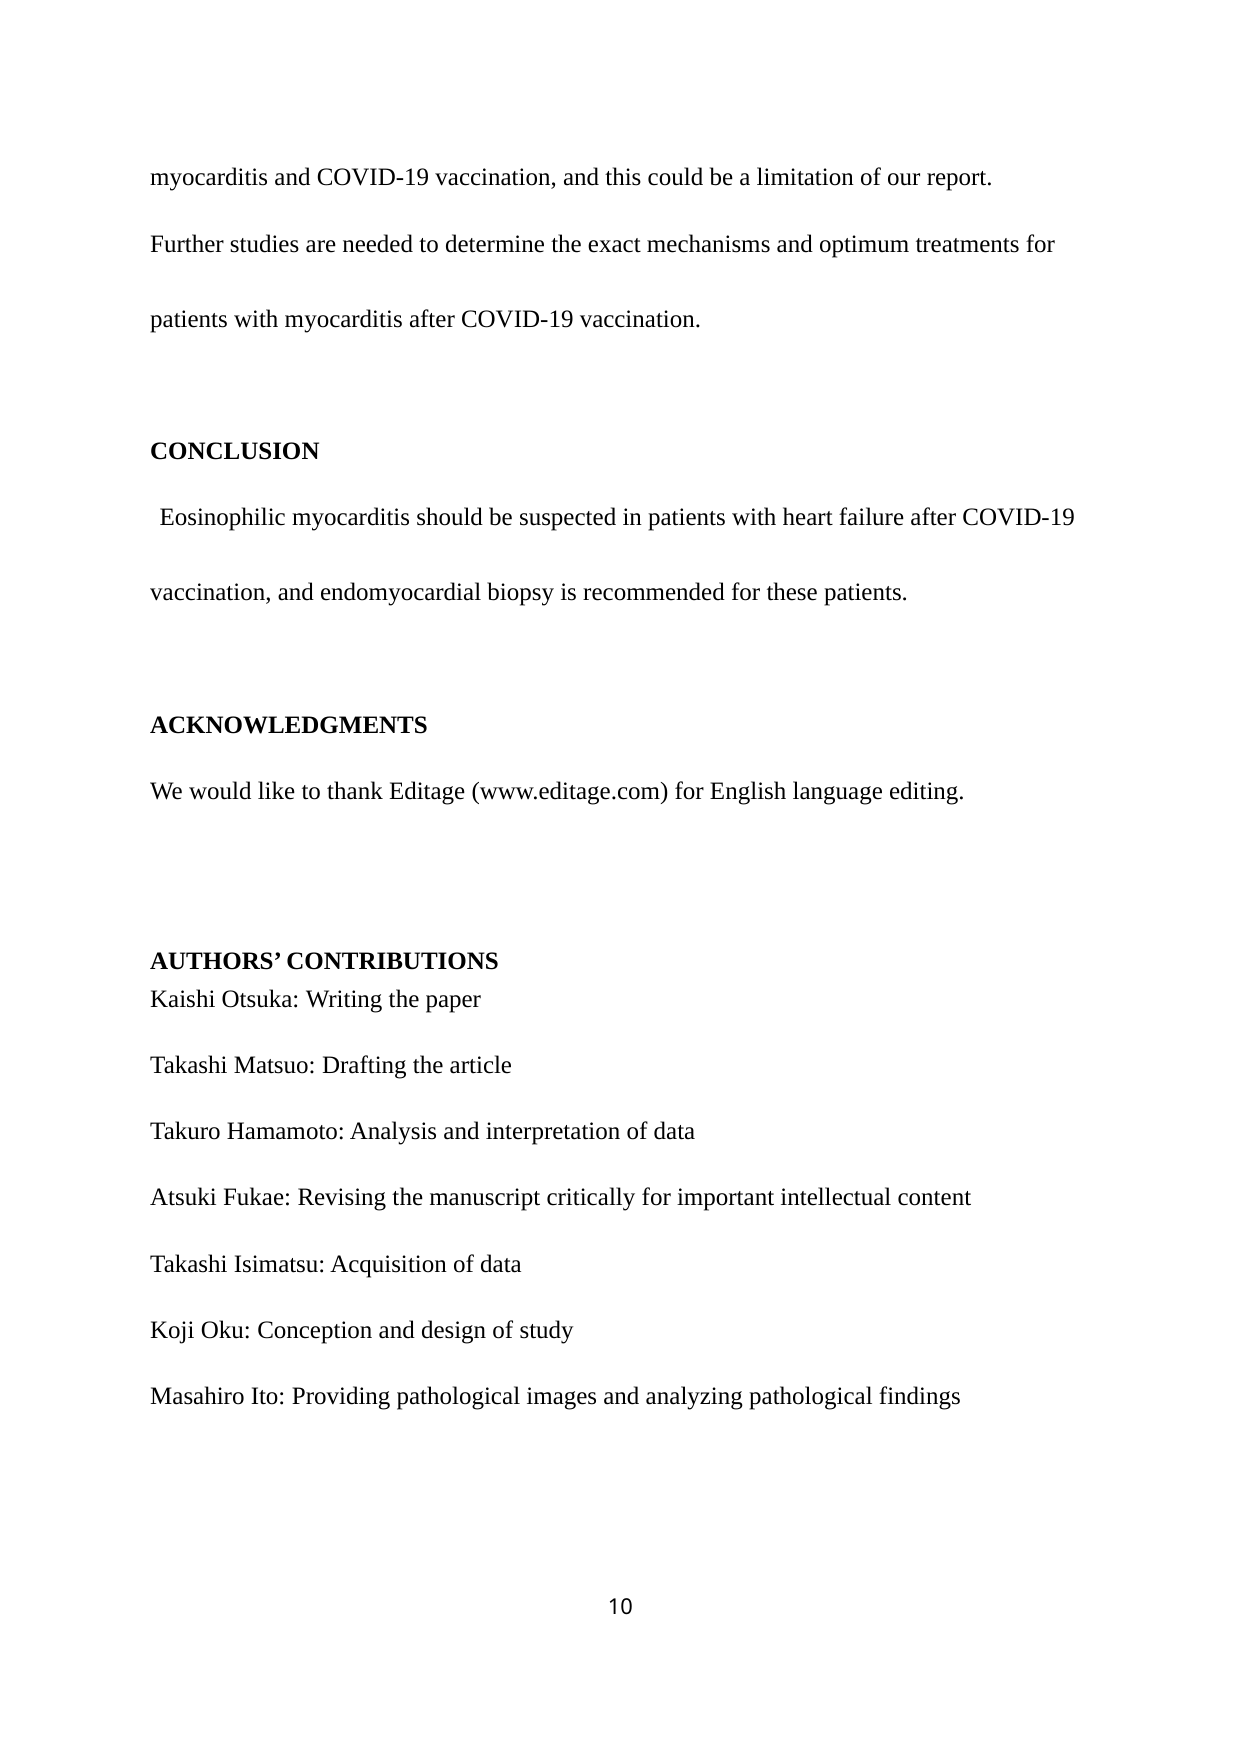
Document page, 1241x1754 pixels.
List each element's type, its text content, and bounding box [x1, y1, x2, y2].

text ACKNOWLEDGMENTS [150, 706, 1090, 743]
text We would like to thank Editage (www.editage.com) for English language editing. [150, 772, 1090, 809]
text Atsuki Fukae: Revising the manuscript critically for important intellectual content [150, 1178, 1090, 1216]
text Takashi Matsuo: Drafting the article [150, 1046, 1090, 1083]
text AUTHORS’ CONTRIBUTIONS [150, 942, 1090, 979]
text Masahiro Ito: Providing pathological images and analyzing pathological findings [150, 1377, 1090, 1414]
text Kaishi Otsuka: Writing the paper [150, 979, 1090, 1017]
text CONCLUSION [150, 432, 1090, 469]
text Takashi Isimatsu: Acquisition of data [150, 1244, 1090, 1282]
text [150, 158, 1090, 196]
text Further studies are needed to determine the exact mechanisms and optimum treatments for patients with myocarditis after COVID-19 vaccination. [150, 224, 1090, 337]
text Koji Oku: Conception and design of study [150, 1311, 1090, 1348]
text Eosinophilic myocarditis should be suspected in patients with heart failure after COVID-19 vaccination, and endomyocardial biopsy is recommended for these patients. [150, 498, 1090, 611]
text Takuro Hamamoto: Analysis and interpretation of data [150, 1112, 1090, 1149]
